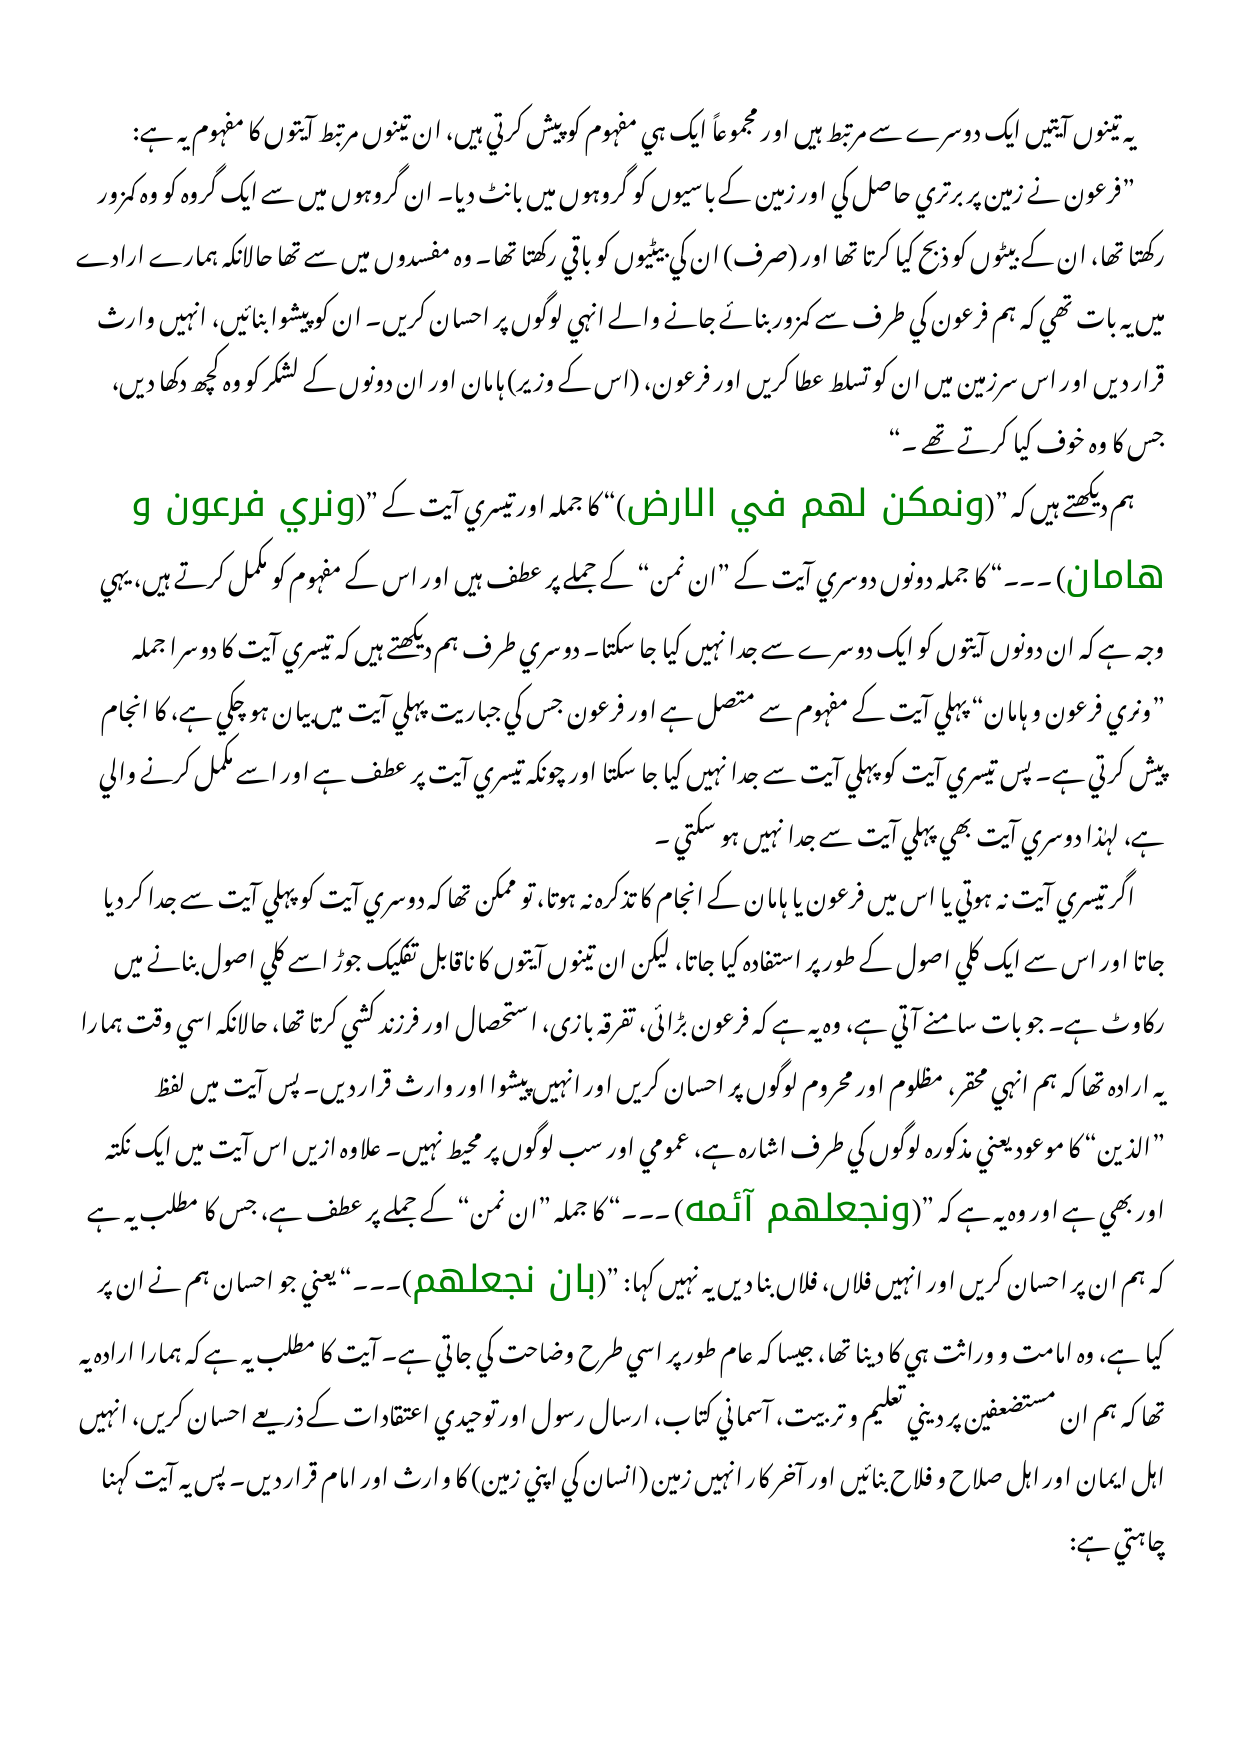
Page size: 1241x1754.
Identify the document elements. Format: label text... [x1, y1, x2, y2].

text اگر تيسري آيت نہ ہوتي يا اس ميں فرعون يا ہامان كے انجام كا تذكرہ نہ ہوتا، تو ممكن تھا كہ دوسري آيت كو پہلي آيت سے جدا كر ديا جاتا اور اس سے ايك كلي اصول كے طور پر استفادہ كيا جاتا، ليكن ان تينوں آيتوں كا ناقابل تفكيك جوڑ اسے كلي اصول بنانے ميں ركاوٹ ہے۔ جو بات سامنے آتي ہے، وہ يہ ہے كہ فرعون بڑائى، تفرقہ بازى، استحصال اور فرزند كشي كرتا تھا، حالانكہ اسي وقت ہمارا يہ ارادہ تھا كہ ہم انہي محقر، مظلوم اور محروم لوگوں پر احسان كريں اور انہيں پيشوا اور وارث قرار ديں۔ پس آيت ميں لفظ ”الذين“ كا موعود يعني مذكورہ لوگوں كي طرف اشارہ ہے، عمومي اور سب لوگوں پر محيط نہيں۔ علاوہ ازيں اس آيت ميں ايك نكتہ اور بھي ہے اور وہ يہ ہے كہ ”(ونجعلهم آئمه) ۔۔۔“ كا جملہ ”ان نمن“ كے جملے پر عطف ہے، جس كا مطلب يہ ہے كہ ہم ان پر احسان كريں اور انہيں فلاں، فلاں بنا ديں يہ نہيں كہا: ”(بان نجعلهم)۔۔۔“ يعني جو احسان ہم نے ان پر كيا ہے، وہ امامت و وراثت ہي كا دينا تھا، جيسا كہ عام طور پر اسي طرح وضاحت كي جاتي ہے۔ آيت كا مطلب يہ ہے كہ ہمارا ارادہ يہ تھا كہ ہم ان مستضعفين پر ديني تعليم و تربيت، آسماني كتاب، ارسال رسول اور توحيدي اعتقادات كے ذريعے احسان كريں، انہيں اہل ايمان اور اہل صلاح و فلاح بنائيں اور آخر كار انہيں زمين (انسان كي اپني زمين) كا وارث اور امام قرار ديں۔ پس يہ آيت كہنا چاہتي ہے: [75, 861, 1165, 1566]
text ”فرعون نے زمين پر برتري حاصل كي اور زمين كے باسيوں كو گروہوں ميں بانٹ ديا۔ ان گروہوں ميں سے ايك گروہ كو وہ كمزور ركھتا تھا، ان كے بيٹوں كو ذبح كيا كرتا تھا اور (صرف) ان كي بيٹيوں كو باقي ركھتا تھا۔ وہ مفسدوں ميں سے تھا حالانكہ ہمارے ارادے ميں يہ بات تھي كہ ہم فرعون كي طرف سے كمزور بنائے جانے والے انہي لوگوں پر احسان كريں۔ ان كو پيشوا بنائيں، انہيں وارث قرار ديں اور اس سرزمين ميں ان كو تسلط عطا كريں اور فرعون، (اس كے وزير) ہامان اور ان دونوں كے لشكر كو وہ كچھ دكھا ديں، جس كا وہ خوف كيا كرتے تھے ۔“ [75, 156, 1165, 469]
text يہ تينوں آيتيں ايك دوسرے سے مرتبط ہيں اور مجموعاً ايك ہي مفہوم كو پيش كرتي ہيں، ان تينوں مرتبط آيتوں كا مفہوم يہ ہے: [75, 94, 1165, 156]
text ہم ديكھتے ہيں كہ ”(ونمكن لهم في الارض)“ كا جملہ اور تيسري آيت كے ”(ونري فرعون و هامان) ۔۔۔“ كا جملہ دونوں دوسري آيت كے ”ان نمن“ كے جملے پر عطف ہيں اور اس كے مفہوم كو مكمل كرتے ہيں، يہي وجہ ہے كہ ان دونوں آيتوں كو ايك دوسرے سے جدا نہيں كيا جا سكتا۔ دوسري طرف ہم ديكھتے ہيں كہ تيسري آيت كا دوسرا جملہ ”ونري فرعون و ہامان“ پہلي آيت كے مفہوم سے متصل ہے اور فرعون جس كي جباريت پہلي آيت ميں بيان ہو چكي ہے، كا انجام پيش كرتي ہے۔ پس تيسري آيت كو پہلي آيت سے جدا نہيں كيا جا سكتا اور چونكہ تيسري آيت پر عطف ہے اور اسے مكمل كرنے والي ہے، لہٰذا دوسري آيت بھي پہلي آيت سے جدا نہيں ہو سكتي ۔ [75, 469, 1165, 861]
